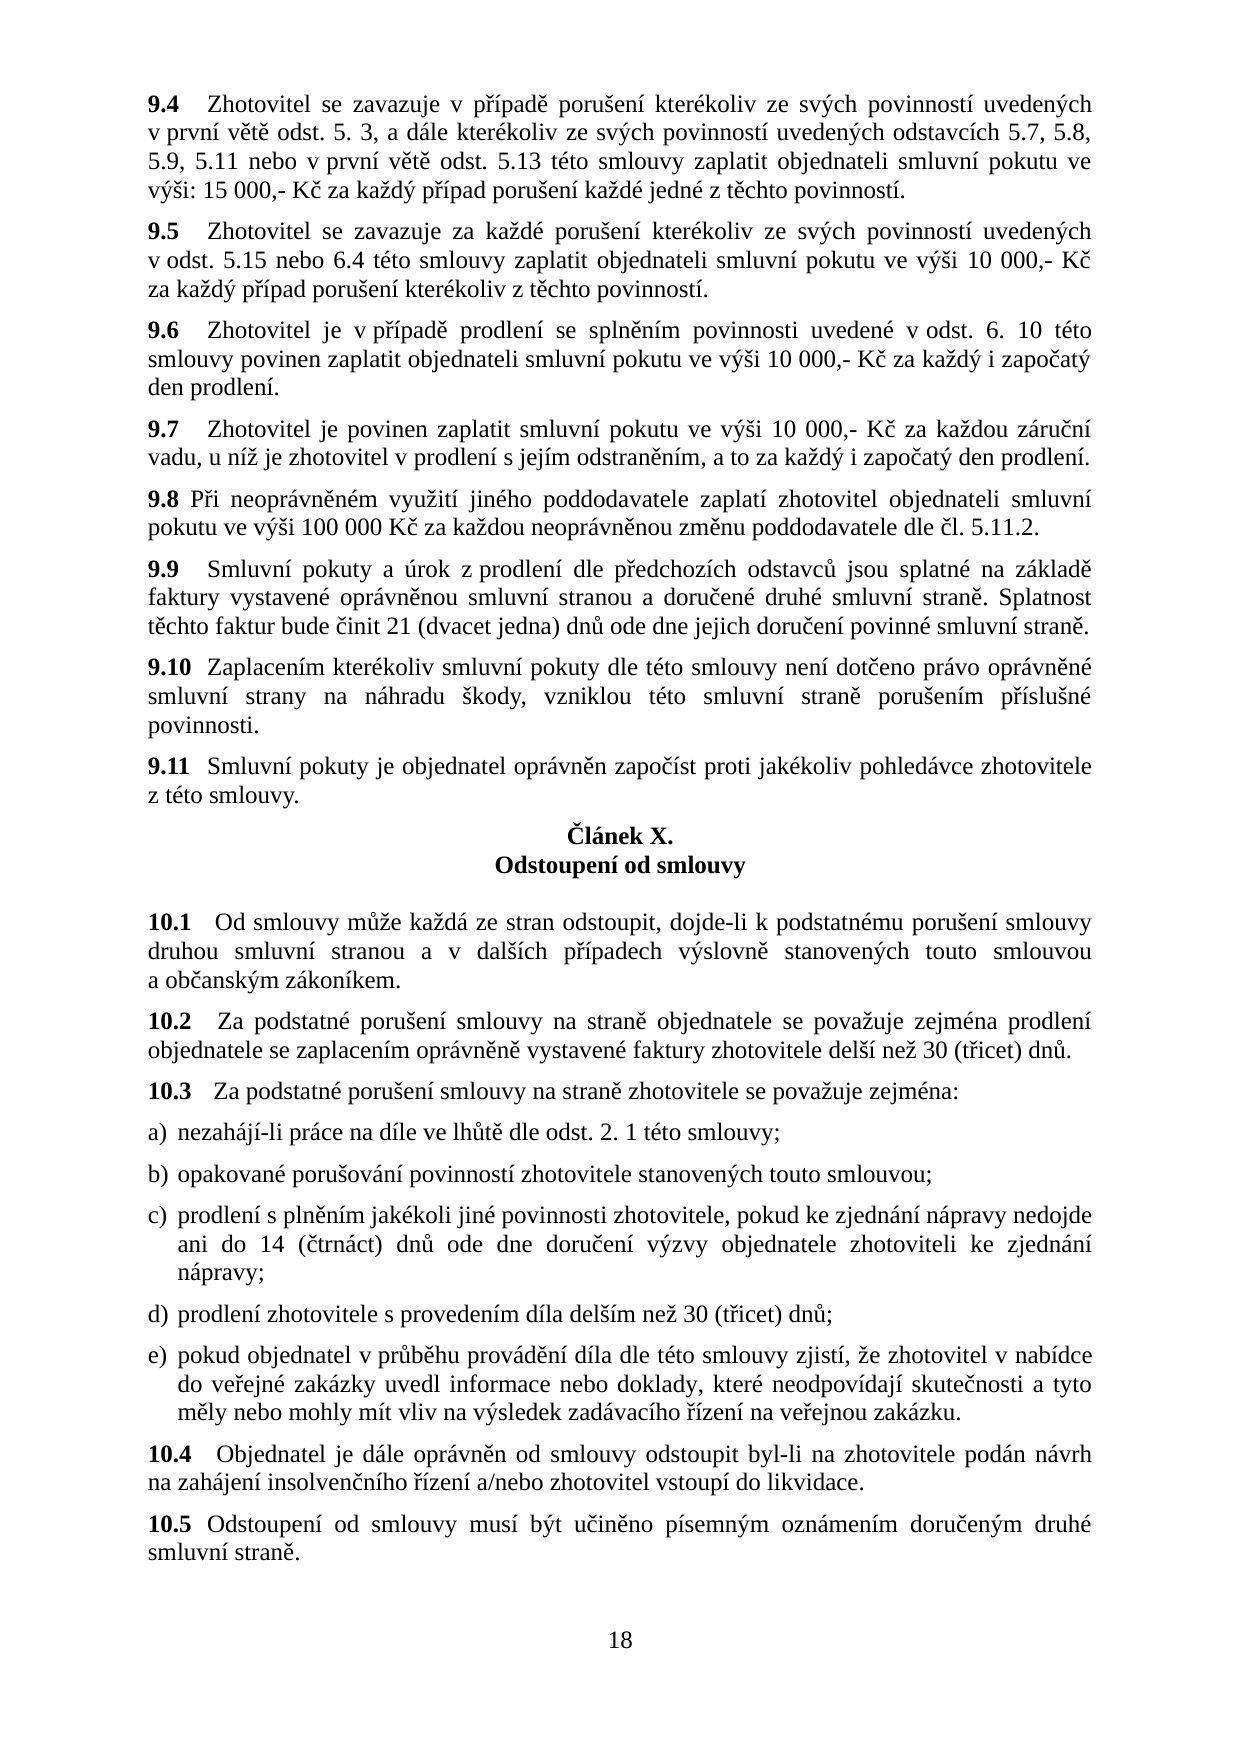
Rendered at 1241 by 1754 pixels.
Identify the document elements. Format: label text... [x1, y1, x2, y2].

subtitle 9.6 Zhotovitel je v případě prodlení se splněním povinnosti uvedené v odst. 6. 10 této smlouvy povinen zaplatit objednateli smluvní pokutu ve výši 10 000,- Kč za každý i započatý den prodlení. [148, 315, 1092, 401]
list pokud objednatel v průběhu provádění díla dle této smlouvy zjistí, že zhotovitel v nabídce do veřejné zakázky uvedl informace nebo doklady, které neodpovídají skutečnosti a tyto měly nebo mohly mít vliv na výsledek zadávacího řízení na veřejnou zakázku. [148, 1340, 1092, 1426]
list opakované porušování povinností zhotovitele stanovených touto smlouvou; [148, 1159, 1092, 1187]
text 9.5 Zhotovitel se zavazuje za každé porušení kterékoliv ze svých povinností uvedených v odst. 5.15 nebo 6.4 této smlouvy zaplatit objednateli smluvní pokutu ve výši 10 000,- Kč za každý případ porušení kterékoliv z těchto povinností. [148, 216, 1092, 302]
subtitle 10.3 Za podstatné porušení smlouvy na straně zhotovitele se považuje zejména: [148, 1076, 1092, 1105]
subtitle 10.4 Objednatel je dále oprávněn od smlouvy odstoupit byl-li na zhotovitele podán návrh na zahájení insolvenčního řízení a/nebo zhotovitel vstoupí do likvidace. [148, 1439, 1092, 1496]
subtitle 9.9 Smluvní pokuty a úrok z prodlení dle předchozích odstavců jsou splatné na základě faktury vystavené oprávněnou smluvní stranou a doručené druhé smluvní straně. Splatnost těchto faktur bude činit 21 (dvacet jedna) dnů ode dne jejich doručení povinné smluvní straně. [148, 554, 1092, 640]
subtitle 10.1 Od smlouvy může každá ze stran odstoupit, dojde-li k podstatnému porušení smlouvy druhou smluvní stranou a v dalších případech výslovně stanovených touto smlouvou a občanským zákoníkem. [148, 907, 1092, 994]
text Článek X. [148, 821, 1092, 850]
list prodlení s plněním jakékoli jiné povinnosti zhotovitele, pokud ke zjednání nápravy nedojde ani do 14 (čtrnáct) dnů ode dne doručení výzvy objednatele zhotoviteli ke zjednání nápravy; [148, 1200, 1092, 1286]
text 9.8 Při neoprávněném využití jiného poddodavatele zaplatí zhotovitel objednateli smluvní pokutu ve výši 100 000 Kč za každou neoprávněnou změnu poddodavatele dle čl. 5.11.2. [148, 484, 1092, 541]
subtitle 9.10 Zaplacením kterékoliv smluvní pokuty dle této smlouvy není dotčeno právo oprávněné smluvní strany na náhradu škody, vzniklou této smluvní straně porušením příslušné povinnosti. [148, 652, 1092, 739]
subtitle 10.5 Odstoupení od smlouvy musí být učiněno písemným oznámením doručeným druhé smluvní straně. [148, 1509, 1092, 1566]
text 9.4 Zhotovitel se zavazuje v případě porušení kterékoliv ze svých povinností uvedených v první větě odst. 5. 3, a dále kterékoliv ze svých povinností uvedených odstavcích 5.7, 5.8, 5.9, 5.11 nebo v první větě odst. 5.13 této smlouvy zaplatit objednateli smluvní pokutu ve výši: 15 000,- Kč za každý případ porušení každé jedné z těchto povinností. [148, 89, 1092, 204]
list prodlení zhotovitele s provedením díla delším než 30 (třicet) dnů; [148, 1299, 1092, 1327]
list nezahájí-li práce na díle ve lhůtě dle odst. 2. 1 této smlouvy; [148, 1117, 1092, 1146]
text 9.7 Zhotovitel je povinen zaplatit smluvní pokutu ve výši 10 000,- Kč za každou záruční vadu, u níž je zhotovitel v prodlení s jejím odstraněním, a to za každý i započatý den prodlení. [148, 414, 1092, 471]
subtitle 10.2 Za podstatné porušení smlouvy na straně objednatele se považuje zejména prodlení objednatele se zaplacením oprávněně vystavené faktury zhotovitele delší než 30 (třicet) dnů. [148, 1006, 1092, 1064]
text Odstoupení od smlouvy [148, 850, 1092, 879]
subtitle 9.11 Smluvní pokuty je objednatel oprávněn započíst proti jakékoliv pohledávce zhotovitele z této smlouvy. [148, 751, 1092, 809]
